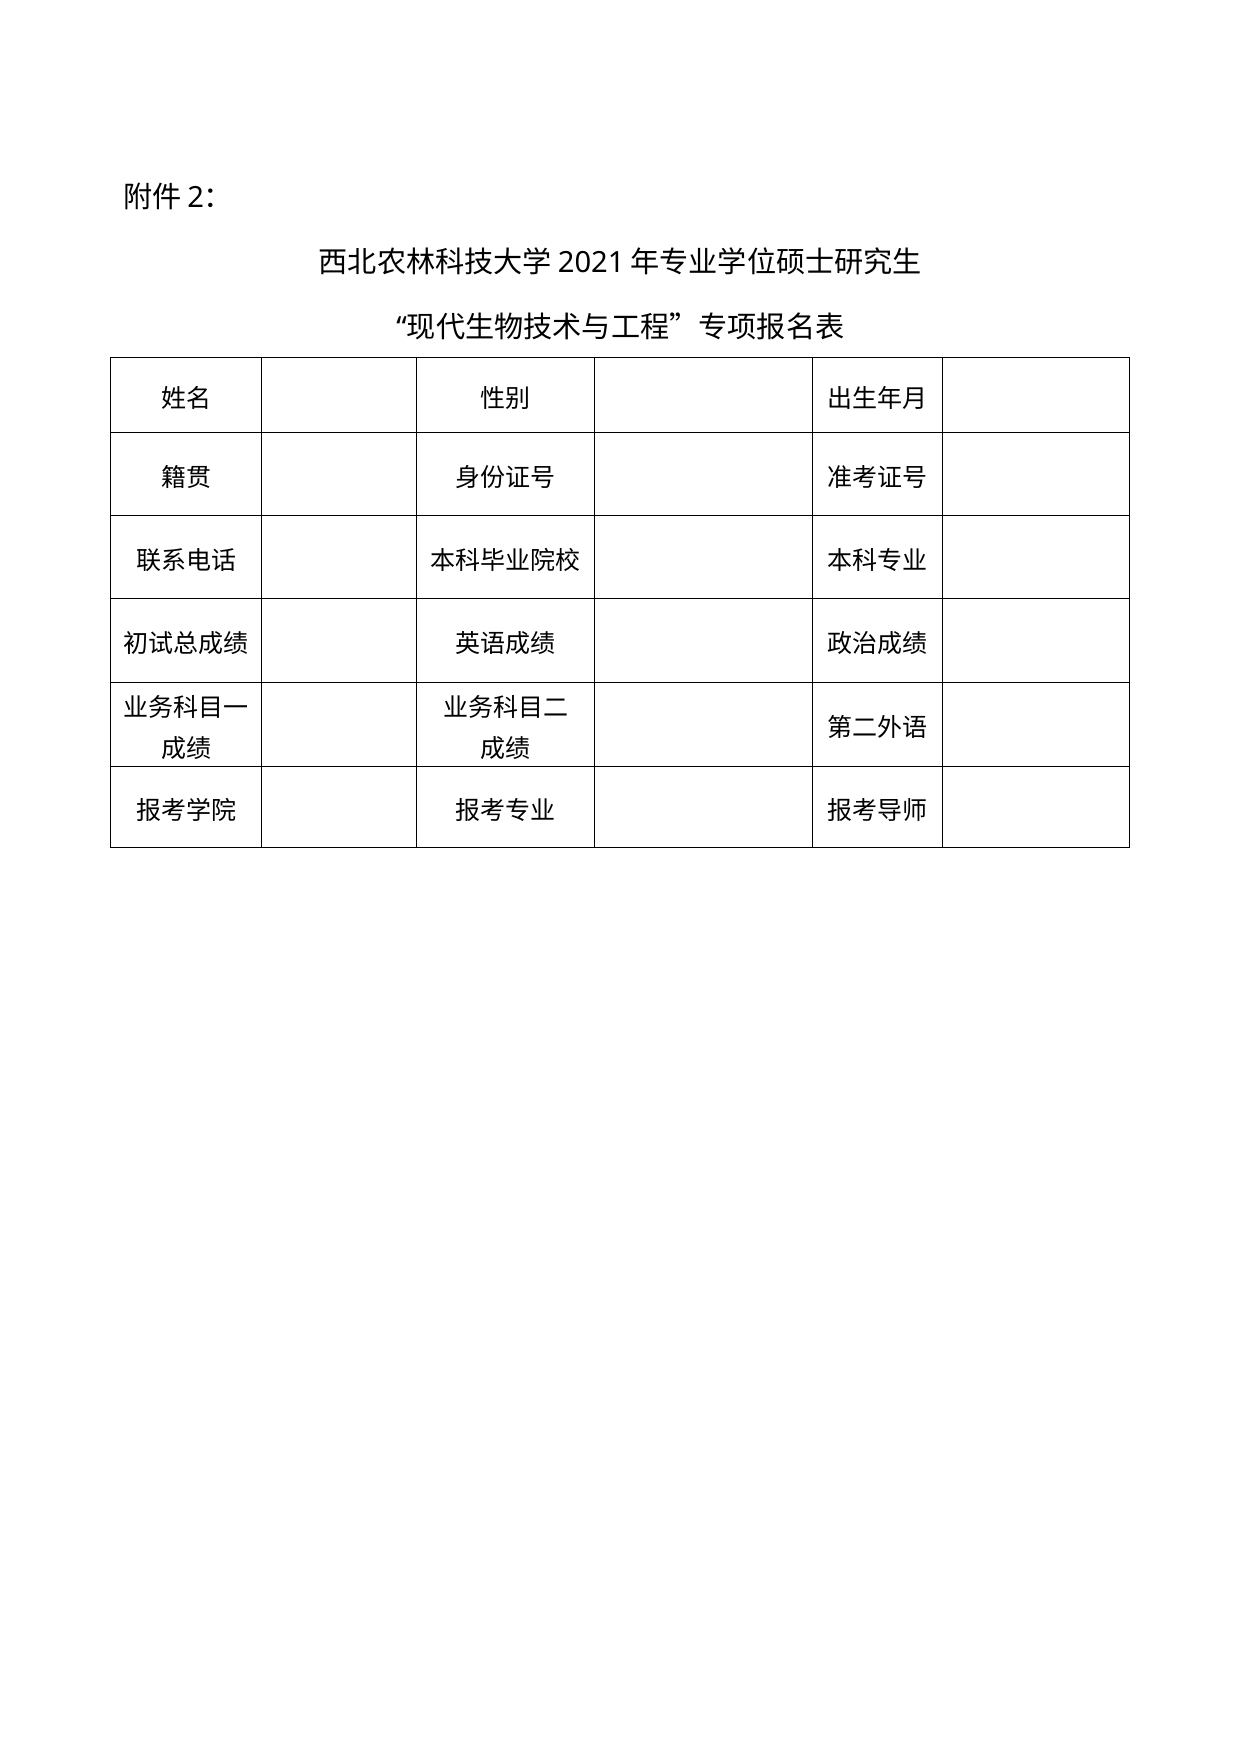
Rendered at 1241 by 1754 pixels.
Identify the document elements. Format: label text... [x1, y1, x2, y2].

table_cell 报考导师 [813, 767, 942, 847]
table_cell 报考学院 [111, 767, 261, 847]
table_cell 准考证号 [813, 433, 942, 515]
table_cell [595, 599, 812, 682]
table_cell 英语成绩 [417, 599, 594, 682]
table_cell 业务科目一 成绩 [111, 683, 261, 766]
table_cell [262, 433, 416, 515]
table_cell [262, 683, 416, 766]
table_cell 政治成绩 [813, 599, 942, 682]
table_cell [943, 599, 1129, 682]
table_cell 联系电话 [111, 516, 261, 598]
text “现代生物技术与工程”专项报名表 [123, 292, 1117, 357]
table_cell 报考专业 [417, 767, 594, 847]
table_header 姓名 [111, 358, 261, 432]
table_cell [943, 516, 1129, 598]
table_header [943, 358, 1129, 432]
table_cell [262, 516, 416, 598]
table_cell 身份证号 [417, 433, 594, 515]
table_cell 第二外语 [813, 683, 942, 766]
table_header [262, 358, 416, 432]
table_cell [262, 767, 416, 847]
table_cell 本科毕业院校 [417, 516, 594, 598]
table_cell 籍贯 [111, 433, 261, 515]
table_cell [943, 683, 1129, 766]
text 西北农林科技大学2021年专业学位硕士研究生 [123, 227, 1117, 292]
table_cell 业务科目二 成绩 [417, 683, 594, 766]
text 附件2： [123, 162, 1117, 227]
table_header 性别 [417, 358, 594, 432]
table_cell [943, 767, 1129, 847]
table_cell [595, 516, 812, 598]
table_header [595, 358, 812, 432]
table_cell [595, 683, 812, 766]
table_cell 初试总成绩 [111, 599, 261, 682]
table_cell [595, 433, 812, 515]
table_cell [262, 599, 416, 682]
table_cell 本科专业 [813, 516, 942, 598]
table_cell [943, 433, 1129, 515]
table_cell [595, 767, 812, 847]
table_header 出生年月 [813, 358, 942, 432]
